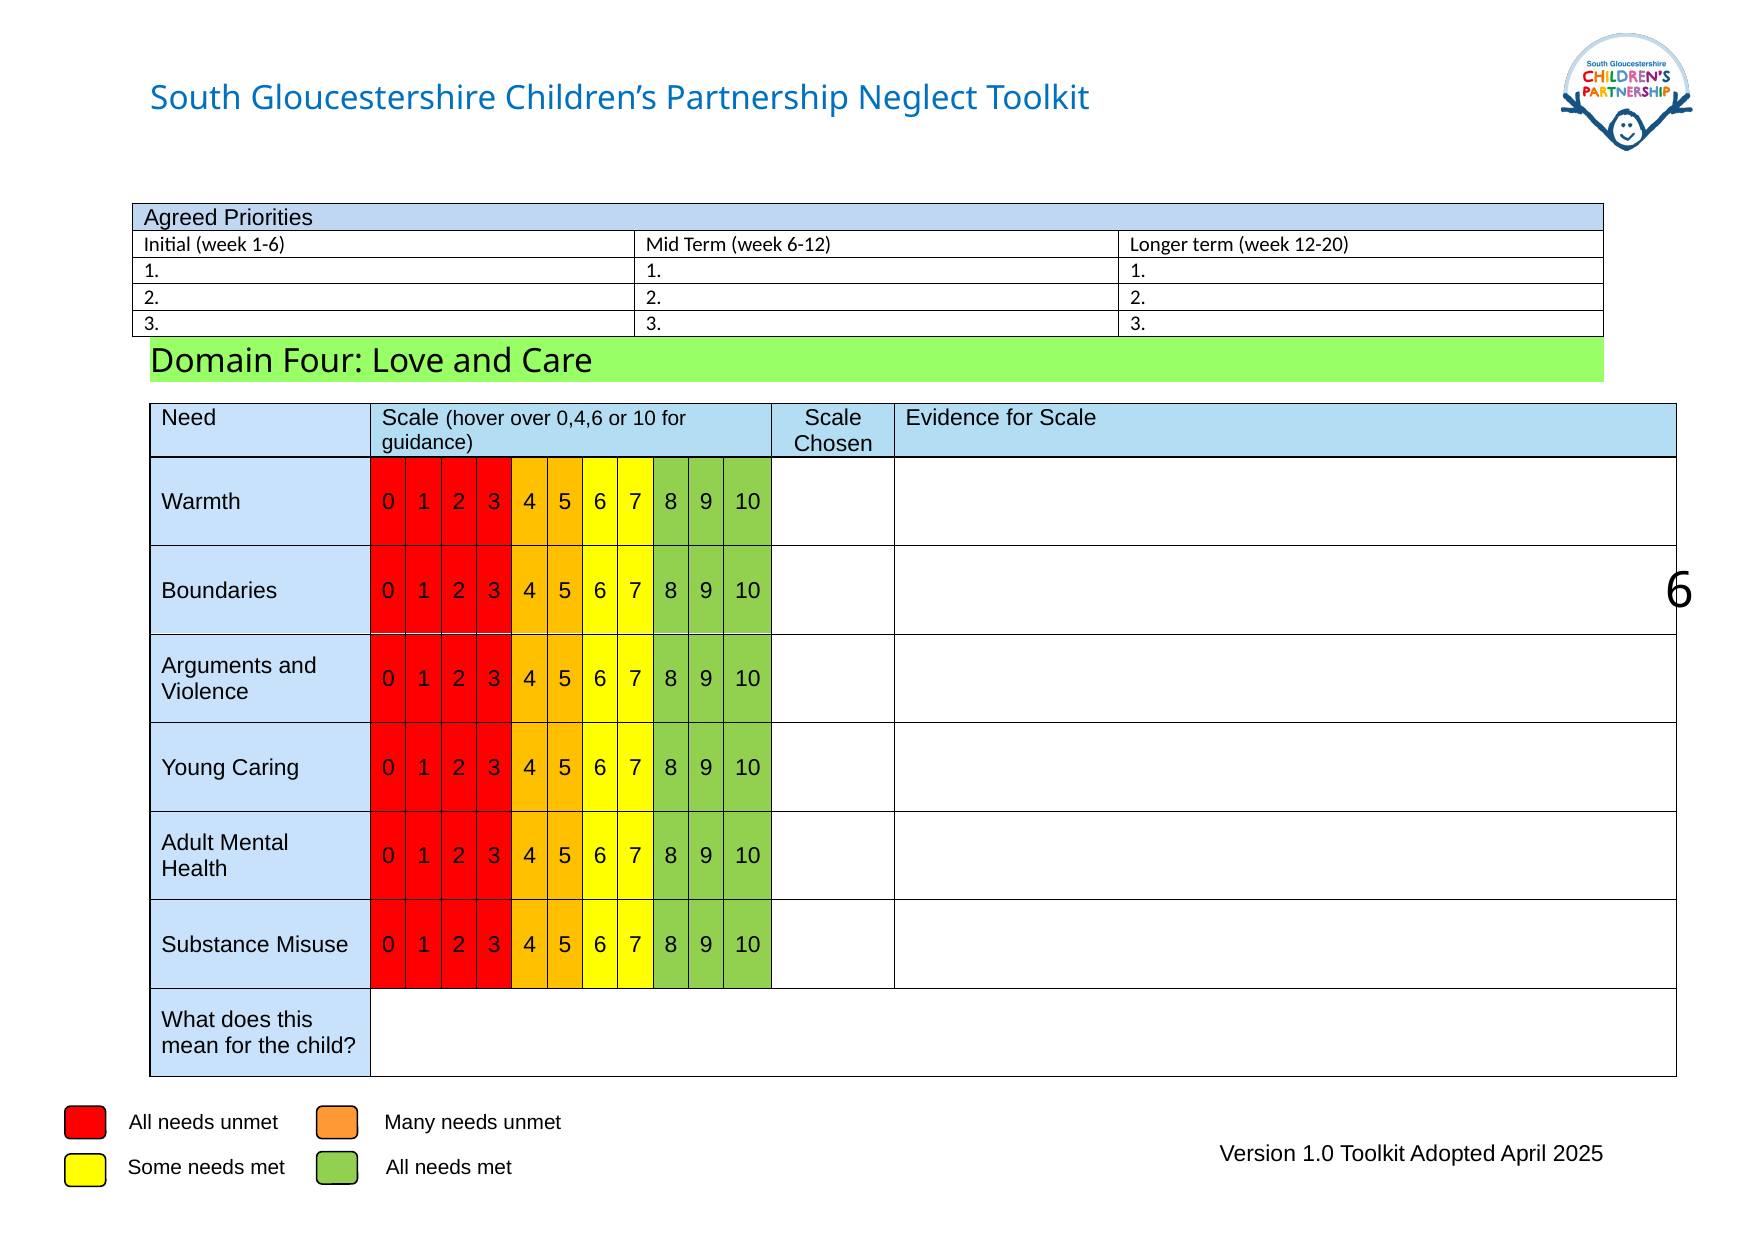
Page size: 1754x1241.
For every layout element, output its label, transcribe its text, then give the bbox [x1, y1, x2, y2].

table_cell 9 [689, 635, 723, 722]
table_header Evidence for Scale [895, 404, 1676, 456]
table_cell 0 [371, 812, 405, 899]
table_cell 2 [442, 812, 476, 899]
table_cell 10 [724, 900, 771, 988]
table_cell 5 [548, 812, 582, 899]
table_cell Mid Term (week 6-12) [635, 231, 1118, 257]
table_cell [772, 812, 894, 899]
table_cell 6 [583, 546, 617, 633]
table_cell 4 [512, 635, 547, 722]
table_cell 8 [654, 635, 688, 722]
table_cell 8 [654, 723, 688, 811]
table_cell 0 [371, 723, 405, 811]
table_cell 7 [618, 458, 653, 545]
table_cell 10 [724, 458, 771, 545]
table_cell 1. [133, 258, 634, 283]
table_cell 7 [618, 723, 653, 811]
table_cell 6 [583, 458, 617, 545]
table_cell Longer term (week 12-20) [1119, 231, 1603, 257]
table_cell [895, 812, 1676, 899]
table_cell 7 [618, 900, 653, 988]
text Domain Four: Love and Care [150, 337, 1604, 382]
table_header Agreed Priorities [133, 204, 1603, 230]
table_cell 9 [689, 546, 723, 633]
table_cell Initial (week 1-6) [133, 231, 634, 257]
table_cell 9 [689, 812, 723, 899]
table_cell 3. [635, 311, 1118, 336]
table_cell 9 [689, 723, 723, 811]
table_cell 0 [371, 546, 405, 633]
table_cell [772, 723, 894, 811]
table_cell 9 [689, 900, 723, 988]
table_cell 7 [618, 635, 653, 722]
table_cell Boundaries [151, 546, 370, 633]
table_cell 7 [618, 812, 653, 899]
table_cell 10 [724, 546, 771, 633]
table_cell [371, 989, 1676, 1076]
table_cell 10 [724, 812, 771, 899]
table_cell Arguments and Violence [151, 635, 370, 722]
table_cell 4 [512, 900, 547, 988]
table_cell [895, 723, 1676, 811]
table_cell 6 [583, 635, 617, 722]
table_cell 3. [1119, 311, 1603, 336]
table_cell 2 [442, 900, 476, 988]
table_cell 1 [406, 812, 441, 899]
table_cell 0 [371, 635, 405, 722]
table_cell 2 [442, 635, 476, 722]
picture [1561, 33, 1693, 151]
table_cell 3 [477, 723, 511, 811]
table_cell 2. [1119, 284, 1603, 309]
table_cell What does this mean for the child? [151, 989, 370, 1076]
table_cell 6 [583, 812, 617, 899]
table_cell 8 [654, 458, 688, 545]
table_cell 4 [512, 458, 547, 545]
table_cell 2 [442, 546, 476, 633]
table_cell Adult Mental Health [151, 812, 370, 899]
table_cell [895, 900, 1676, 988]
table_cell 3 [477, 458, 511, 545]
table_cell 3 [477, 900, 511, 988]
table_header Need [151, 404, 370, 456]
table_cell 7 [618, 546, 653, 633]
table_cell 0 [371, 900, 405, 988]
table_cell [772, 458, 894, 545]
table_cell 5 [548, 723, 582, 811]
table_cell 4 [512, 812, 547, 899]
table_cell 10 [724, 635, 771, 722]
table_cell 10 [724, 723, 771, 811]
table_cell 2. [133, 284, 634, 309]
table_cell 1 [406, 900, 441, 988]
table_cell 8 [654, 812, 688, 899]
table_cell 1 [406, 723, 441, 811]
table_cell 6 [583, 900, 617, 988]
table_cell 5 [548, 635, 582, 722]
table_cell 9 [689, 458, 723, 545]
table_cell 5 [548, 546, 582, 633]
table_cell [772, 546, 894, 633]
table_cell 3 [477, 812, 511, 899]
table_cell [895, 635, 1676, 722]
table_header Scale Chosen [772, 404, 894, 456]
table_cell 3 [477, 635, 511, 722]
table_cell 4 [512, 723, 547, 811]
table_cell Warmth [151, 458, 370, 545]
table_cell 1 [406, 458, 441, 545]
table_cell Substance Misuse [151, 900, 370, 988]
table_cell [895, 546, 1676, 633]
table_cell 3 [477, 546, 511, 633]
table_cell 5 [548, 900, 582, 988]
table_cell [772, 900, 894, 988]
table_cell [895, 458, 1676, 545]
table_cell 5 [548, 458, 582, 545]
table_header Scale (hover over 0,4,6 or 10 for guidance) [371, 404, 771, 456]
table_cell Young Caring [151, 723, 370, 811]
table_cell 1. [1119, 258, 1603, 283]
table_cell 1 [406, 635, 441, 722]
table_cell 2 [442, 458, 476, 545]
table_cell 6 [583, 723, 617, 811]
table_cell 2. [635, 284, 1118, 309]
table_cell 1. [635, 258, 1118, 283]
table_cell 0 [371, 458, 405, 545]
table_cell 4 [512, 546, 547, 633]
table_cell 8 [654, 546, 688, 633]
table_cell [772, 635, 894, 722]
table_cell 1 [406, 546, 441, 633]
table_cell 3. [133, 311, 634, 336]
table_cell 2 [442, 723, 476, 811]
table_cell 8 [654, 900, 688, 988]
